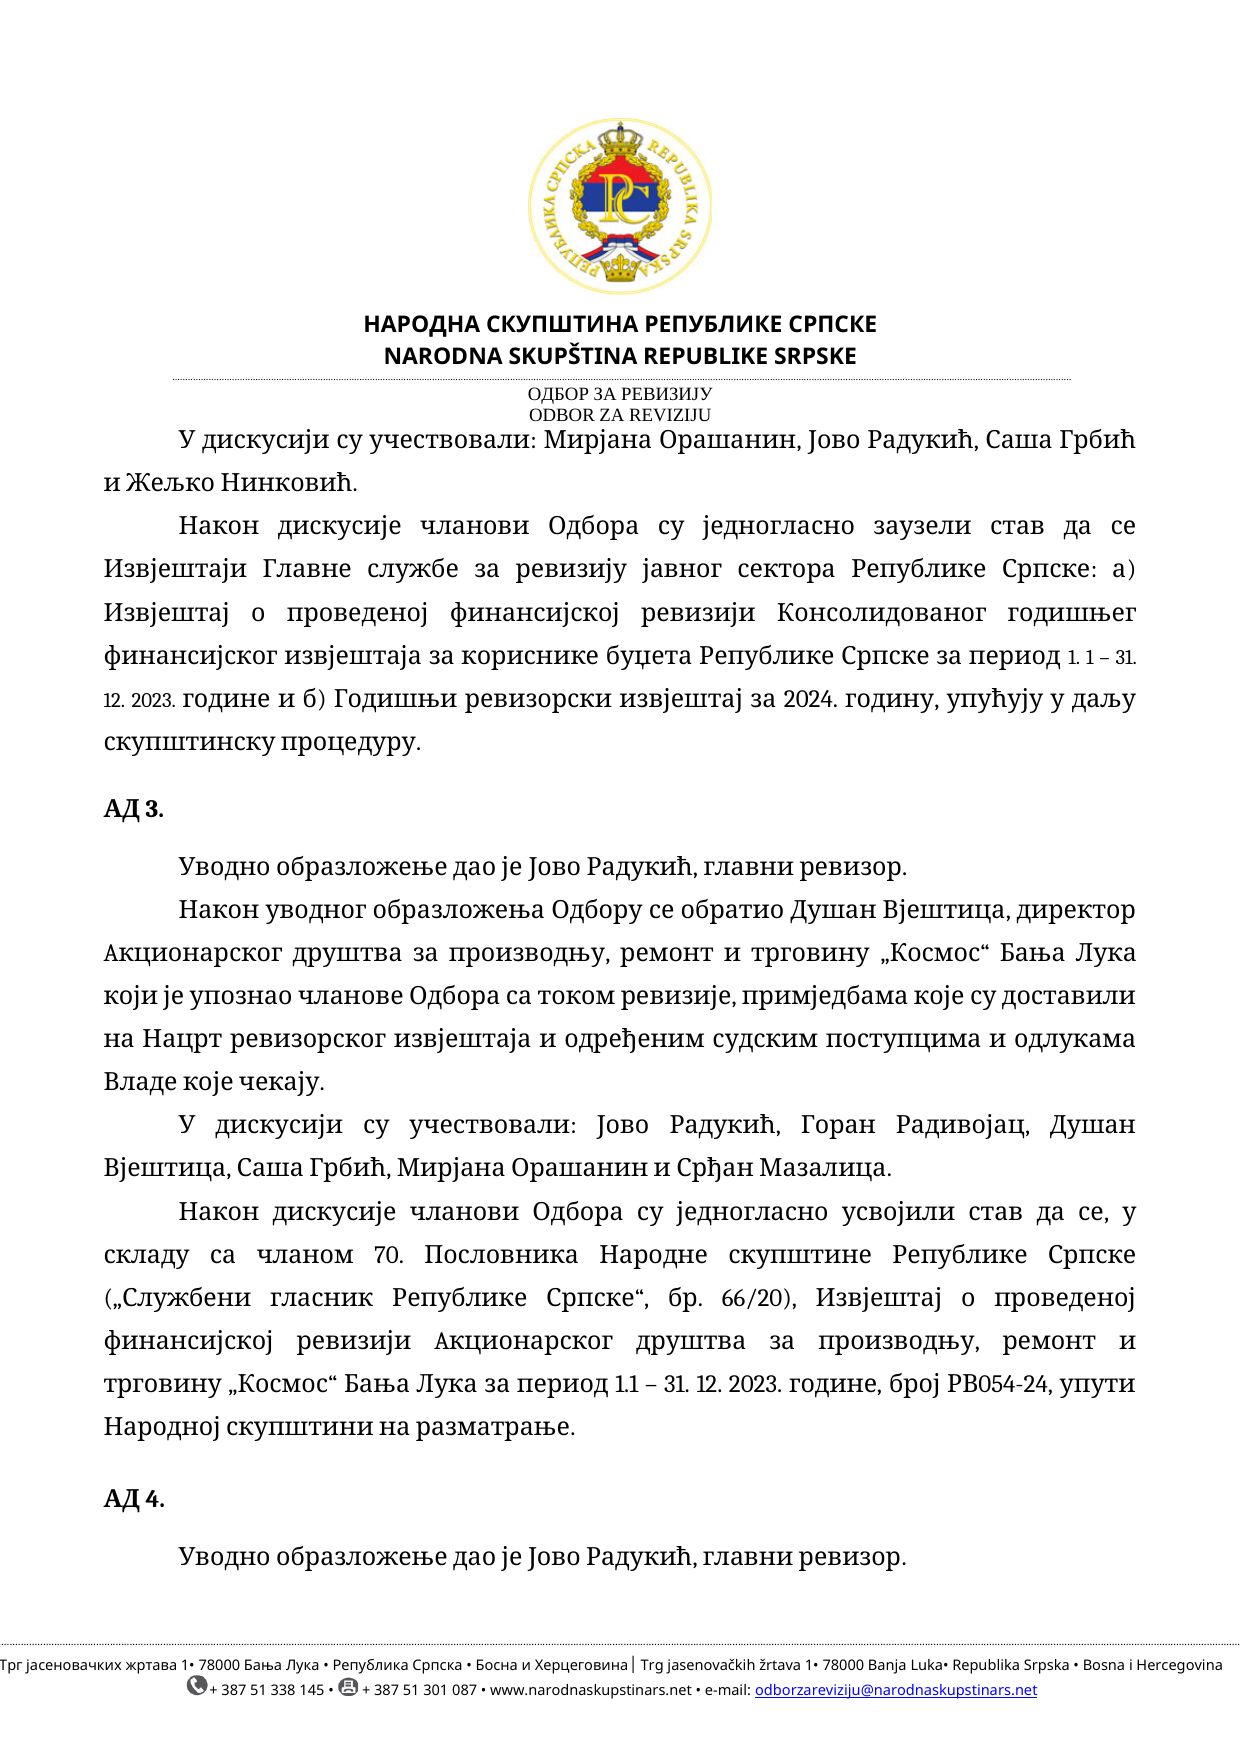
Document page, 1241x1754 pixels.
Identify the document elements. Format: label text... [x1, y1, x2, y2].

text Уводно образложење дао је Јово Радукић, главни ревизор. [103, 1542, 1137, 1571]
text Након дискусије чланови Одбора су једногласно усвојили став да се, у складу са чланом 70. Пословника Народне скупштине Републике Српске („Службени гласник Републике Српске“, бр. 66/20), Извјештај о проведеној финансијској ревизији Aкционарског друштва за производњу, ремонт и трговину „Космос“ Бања Лука за период 1.1 – 31. 12. 2023. године, број РВ054-24, упути Народној скупштини на разматрање. [103, 1197, 1137, 1442]
text У дискусији су учествовали: Мирјана Орашанин, Јово Радукић, Саша Грбић и Жељко Нинковић. [103, 426, 1137, 498]
text АД 3. [103, 795, 1137, 824]
text Након дискусије чланови Одбора су једногласно заузели став да се Извјештаји Главне службе за ревизију јавног сектора Републике Српске: а) Извјештај о проведеној финансијској ревизији Консолидованог годишњег финансијског извјештаја за кориснике буџета Републике Српске за период 1. 1 – 31. 12. 2023. године и б) Годишњи ревизорски извјештај за 2024. годину, упућују у даљу скупштинску процедуру. [103, 512, 1137, 757]
text АД 4. [103, 1485, 1137, 1514]
text У дискусији су учествовали: Јово Радукић, Горан Радивојац, Душан Вјештица, Саша Грбић, Мирјана Орашанин и Срђан Мазалица. [103, 1111, 1137, 1183]
text Уводно образложење дао је Јово Радукић, главни ревизор. [103, 852, 1137, 881]
text Након уводног образложења Одбору се обратио Душан Вјештица, директор Aкционарског друштва за производњу, ремонт и трговину „Космос“ Бања Лука који је упознао чланове Одбора са током ревизије, примједбама које су доставили на Нацрт ревизорског извјештаја и одређеним судским поступцима и одлукама Владе које чекају. [103, 896, 1137, 1097]
